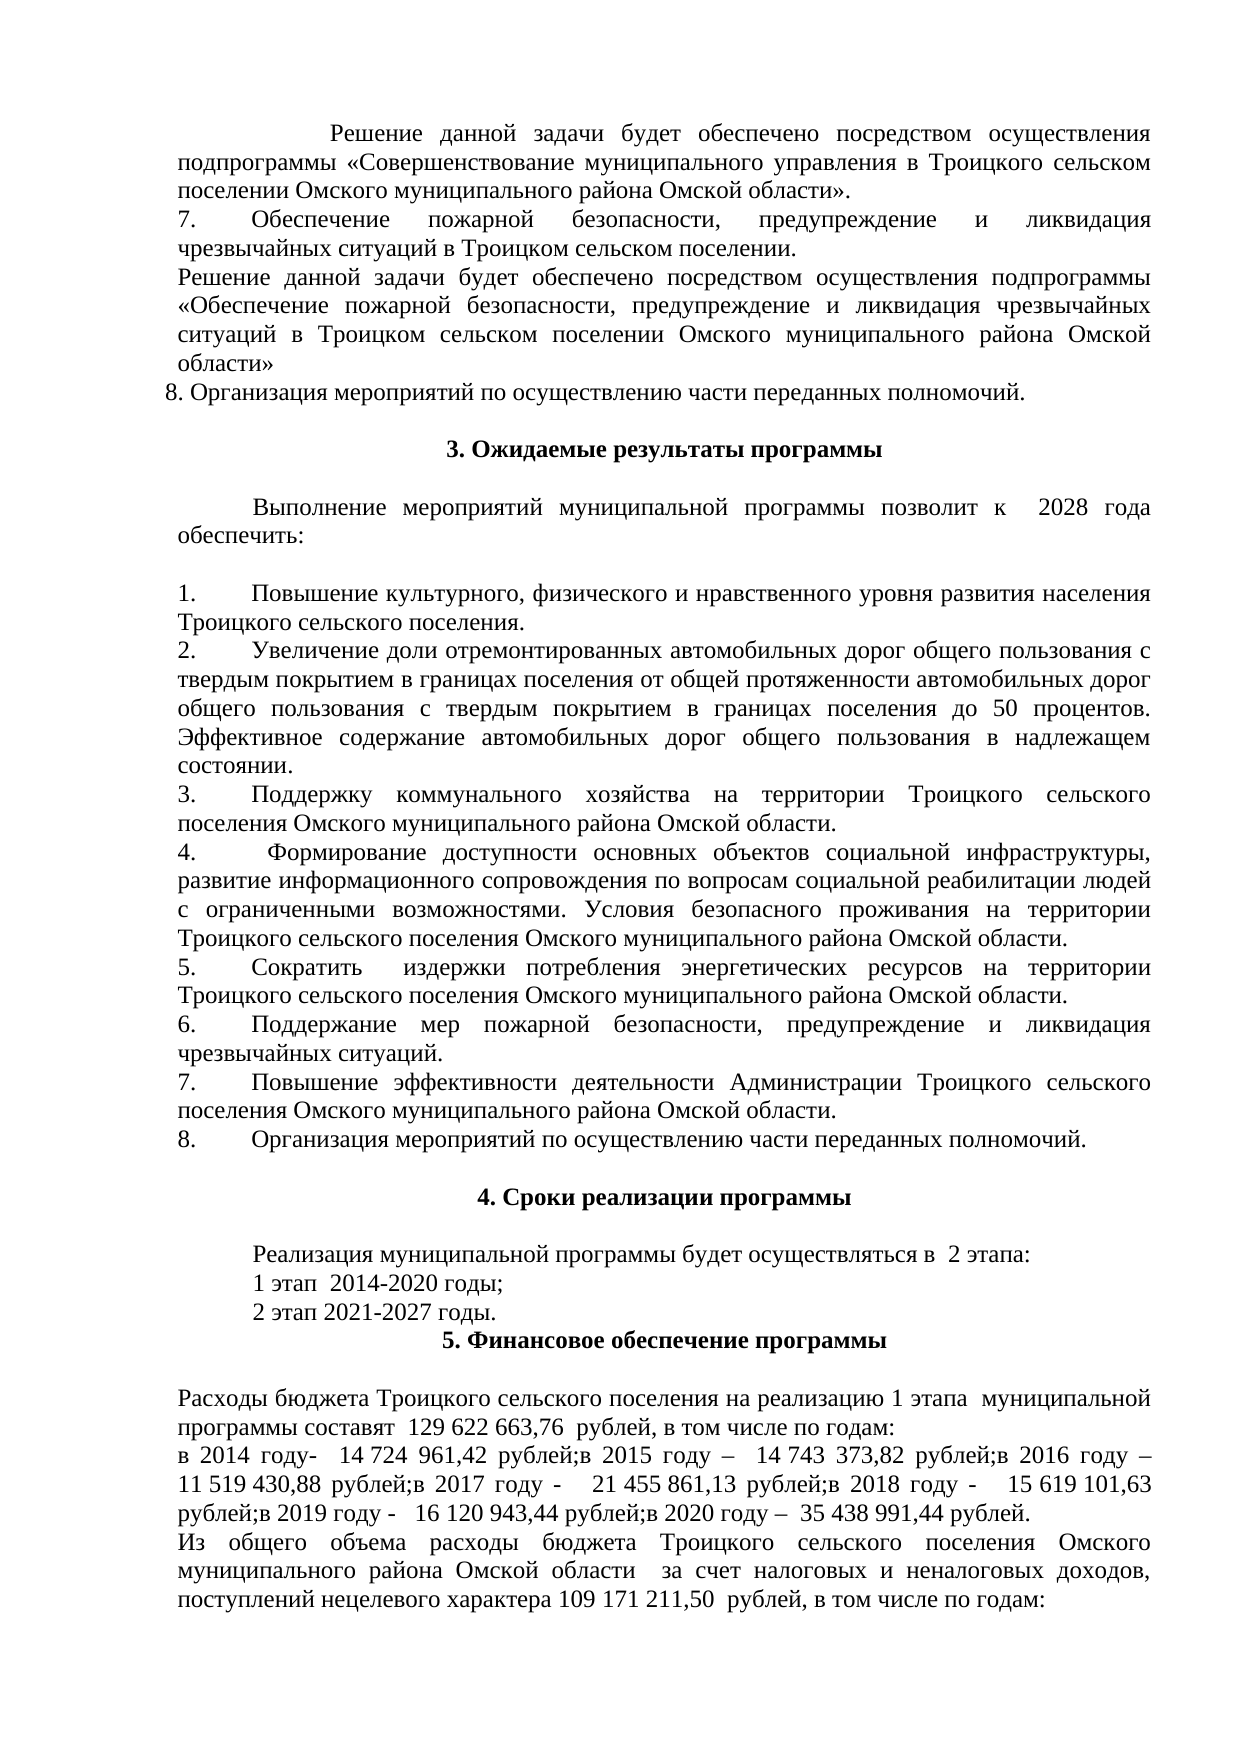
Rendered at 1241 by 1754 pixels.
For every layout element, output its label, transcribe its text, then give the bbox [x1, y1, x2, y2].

list Сократить издержки потребления энергетических ресурсов на территории Троицкого сельского поселения Омского муниципального района Омской области. [177, 952, 1152, 1009]
list Формирование доступности основных объектов социальной инфраструктуры, развитие информационного сопровождения по вопросам социальной реабилитации людей с ограниченными возможностями. Условия безопасного проживания на территории Троицкого сельского поселения Омского муниципального района Омской области. [177, 837, 1152, 952]
text 5. Финансовое обеспечение программы [177, 1326, 1152, 1354]
list Повышение эффективности деятельности Администрации Троицкого сельского поселения Омского муниципального района Омской области. [177, 1067, 1152, 1124]
text Решение данной задачи будет обеспечено посредством осуществления подпрограммы «Совершенствование муниципального управления в Троицкого сельском поселении Омского муниципального района Омской области». [177, 118, 1152, 204]
text Реализация муниципальной программы будет осуществляться в 2 этапа: [177, 1239, 1152, 1268]
list Повышение культурного, физического и нравственного уровня развития населения Троицкого сельского поселения. [177, 578, 1152, 636]
text Решение данной задачи будет обеспечено посредством осуществления подпрограммы «Обеспечение пожарной безопасности, предупреждение и ликвидация чрезвычайных ситуаций в Троицком сельском поселении Омского муниципального района Омской области» [177, 262, 1152, 377]
text 8. Организация мероприятий по осуществлению части переданных полномочий. [102, 377, 1152, 406]
list Обеспечение пожарной безопасности, предупреждение и ликвидация чрезвычайных ситуаций в Троицком сельском поселении. [177, 204, 1152, 262]
text в 2014 году- 14 724 961,42 рублей;в 2015 году – 14 743 373,82 рублей;в 2016 году – 11 519 430,88 рублей;в 2017 году - 21 455 861,13 рублей;в 2018 году - 15 619 101,63 рублей;в 2019 году - 16 120 943,44 рублей;в 2020 году – 35 438 991,44 рублей. [177, 1441, 1152, 1527]
text 1 этап 2014-2020 годы; [177, 1268, 1152, 1297]
list Увеличение доли отремонтированных автомобильных дорог общего пользования с твердым покрытием в границах поселения от общей протяженности автомобильных дорог общего пользования с твердым покрытием в границах поселения до 50 процентов. Эффективное содержание автомобильных дорог общего пользования в надлежащем состоянии. [177, 636, 1152, 779]
text Выполнение мероприятий муниципальной программы позволит к 2028 года обеспечить: [177, 492, 1152, 549]
text 2 этап 2021-2027 годы. [177, 1297, 1152, 1326]
text Расходы бюджета Троицкого сельского поселения на реализацию 1 этапа муниципальной программы составят 129 622 663,76 рублей, в том числе по годам: [177, 1383, 1152, 1441]
list Организация мероприятий по осуществлению части переданных полномочий. [177, 1124, 1152, 1153]
list Поддержание мер пожарной безопасности, предупреждение и ликвидация чрезвычайных ситуаций. [177, 1009, 1152, 1067]
list Поддержку коммунального хозяйства на территории Троицкого сельского поселения Омского муниципального района Омской области. [177, 779, 1152, 837]
text 4. Сроки реализации программы [177, 1182, 1152, 1211]
text Из общего объема расходы бюджета Троицкого сельского поселения Омского муниципального района Омской области за счет налоговых и неналоговых доходов, поступлений нецелевого характера 109 171 211,50 рублей, в том числе по годам: [177, 1527, 1152, 1613]
text 3. Ожидаемые результаты программы [177, 434, 1152, 463]
